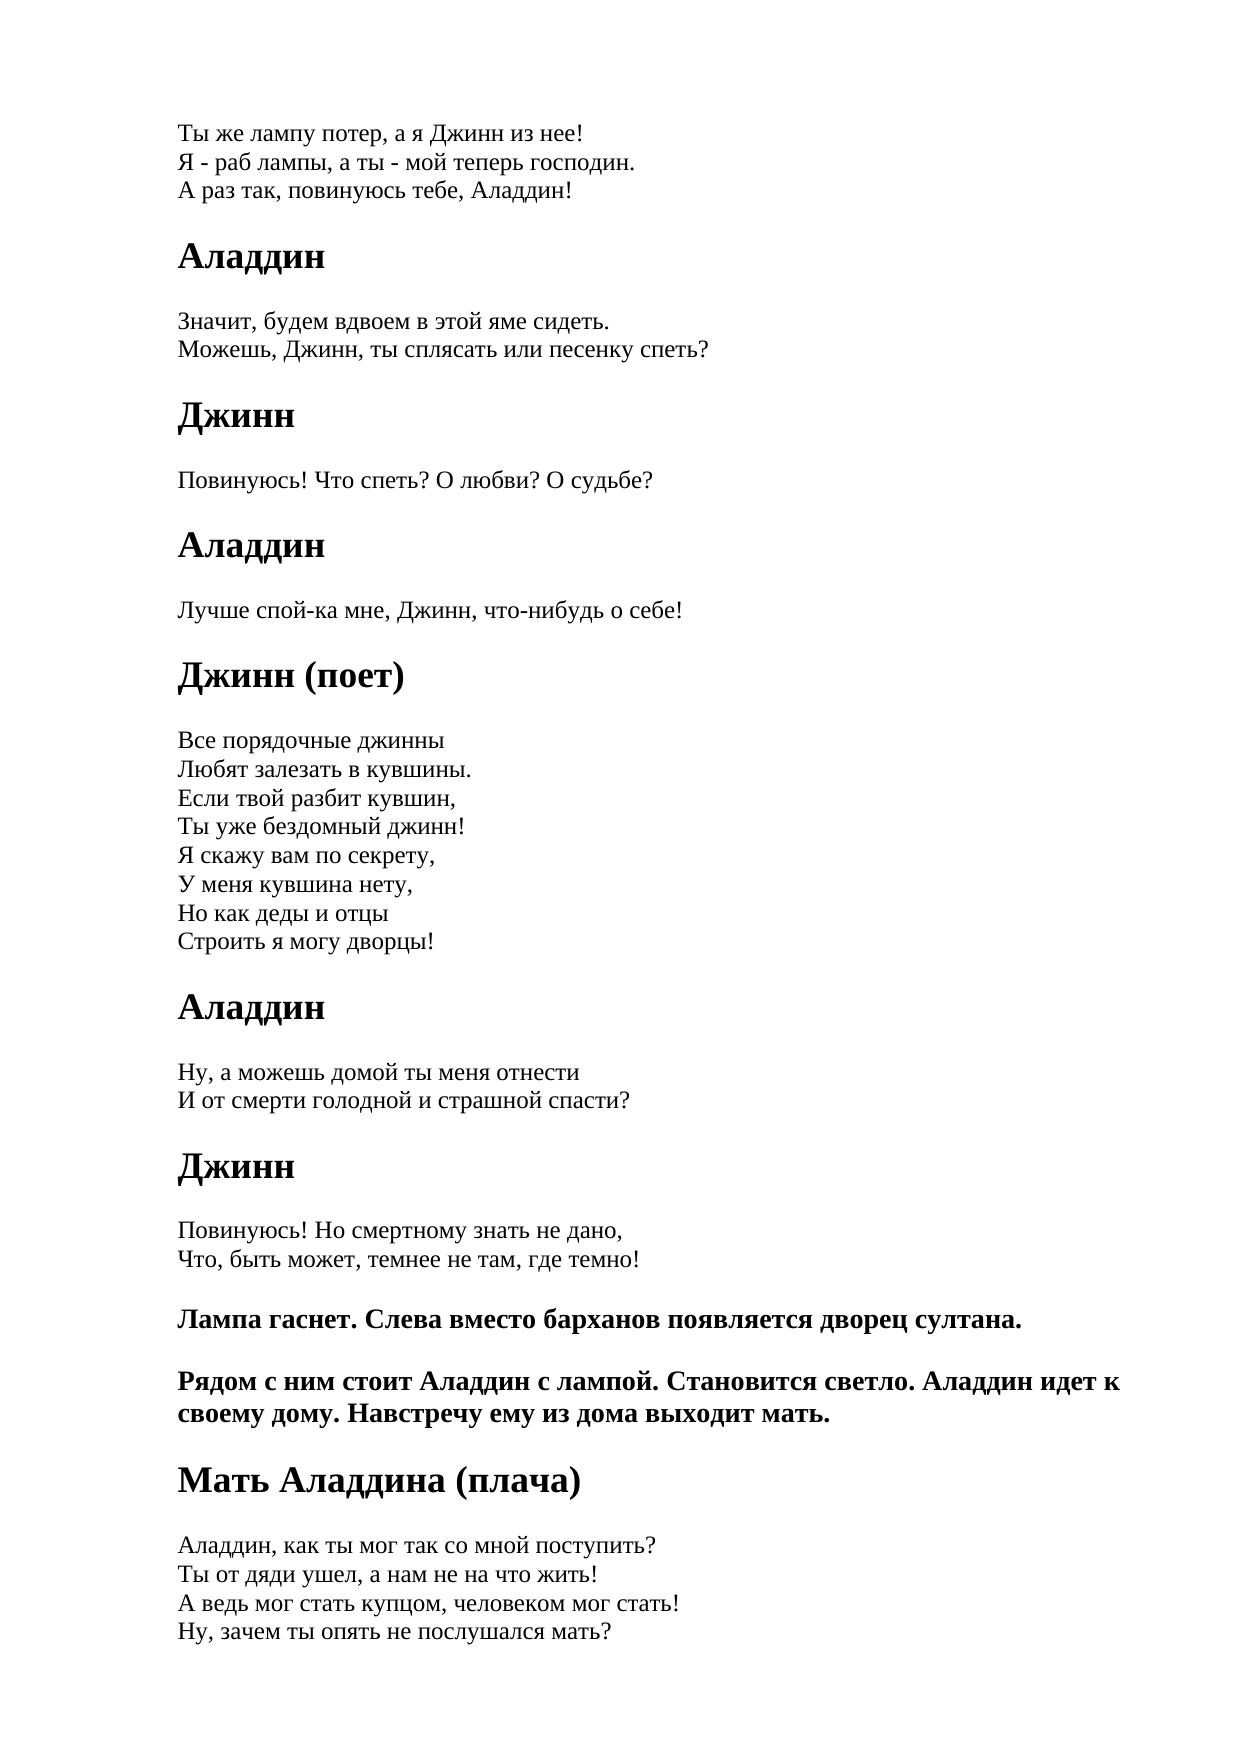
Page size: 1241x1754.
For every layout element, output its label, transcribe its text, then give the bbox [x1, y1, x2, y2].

text Лампа гаснет. Слева вместо барханов появляется дворец султана. [177, 1302, 1152, 1335]
text Аладдин, как ты мог так со мной поступить? Ты от дяди ушел, а нам не на что жить! А ведь мог стать купцом, человеком мог стать! Ну, зачем ты опять не послушался мать? [177, 1530, 1152, 1645]
text Мать Аладдина (плача) [177, 1458, 1152, 1501]
text Повинуюсь! Но смертному знать не дано, Что, быть может, темнее не там, где темно! [177, 1216, 1152, 1273]
text Джинн [177, 392, 1152, 436]
text Аладдин [177, 984, 1152, 1027]
text Аладдин [177, 233, 1152, 277]
text Лучше спой-ка мне, Джинн, что-нибудь о себе! [177, 595, 1152, 624]
text Джинн [177, 1143, 1152, 1186]
text Ну, а можешь домой ты меня отнести И от смерти голодной и страшной спасти? [177, 1057, 1152, 1114]
text Значит, будем вдвоем в этой яме сидеть. Можешь, Джинн, ты сплясать или песенку спеть? [177, 306, 1152, 363]
text Повинуюсь! Что спеть? О любви? О судьбе? [177, 465, 1152, 493]
text Джинн (поет) [177, 653, 1152, 696]
text Аладдин [177, 523, 1152, 566]
text Ты же лампу потер, а я Джинн из нее! Я - раб лампы, а ты - мой теперь господин. А раз так, повинуюсь тебе, Аладдин! [177, 118, 1152, 204]
text Рядом с ним стоит Аладдин с лампой. Становится светло. Аладдин идет к своему дому. Навстречу ему из дома выходит мать. [177, 1364, 1152, 1429]
text Все порядочные джинны Любят залезать в кувшины. Если твой разбит кувшин, Ты уже бездомный джинн! Я скажу вам по секрету, У меня кувшина нету, Но как деды и отцы Строить я могу дворцы! [177, 725, 1152, 955]
